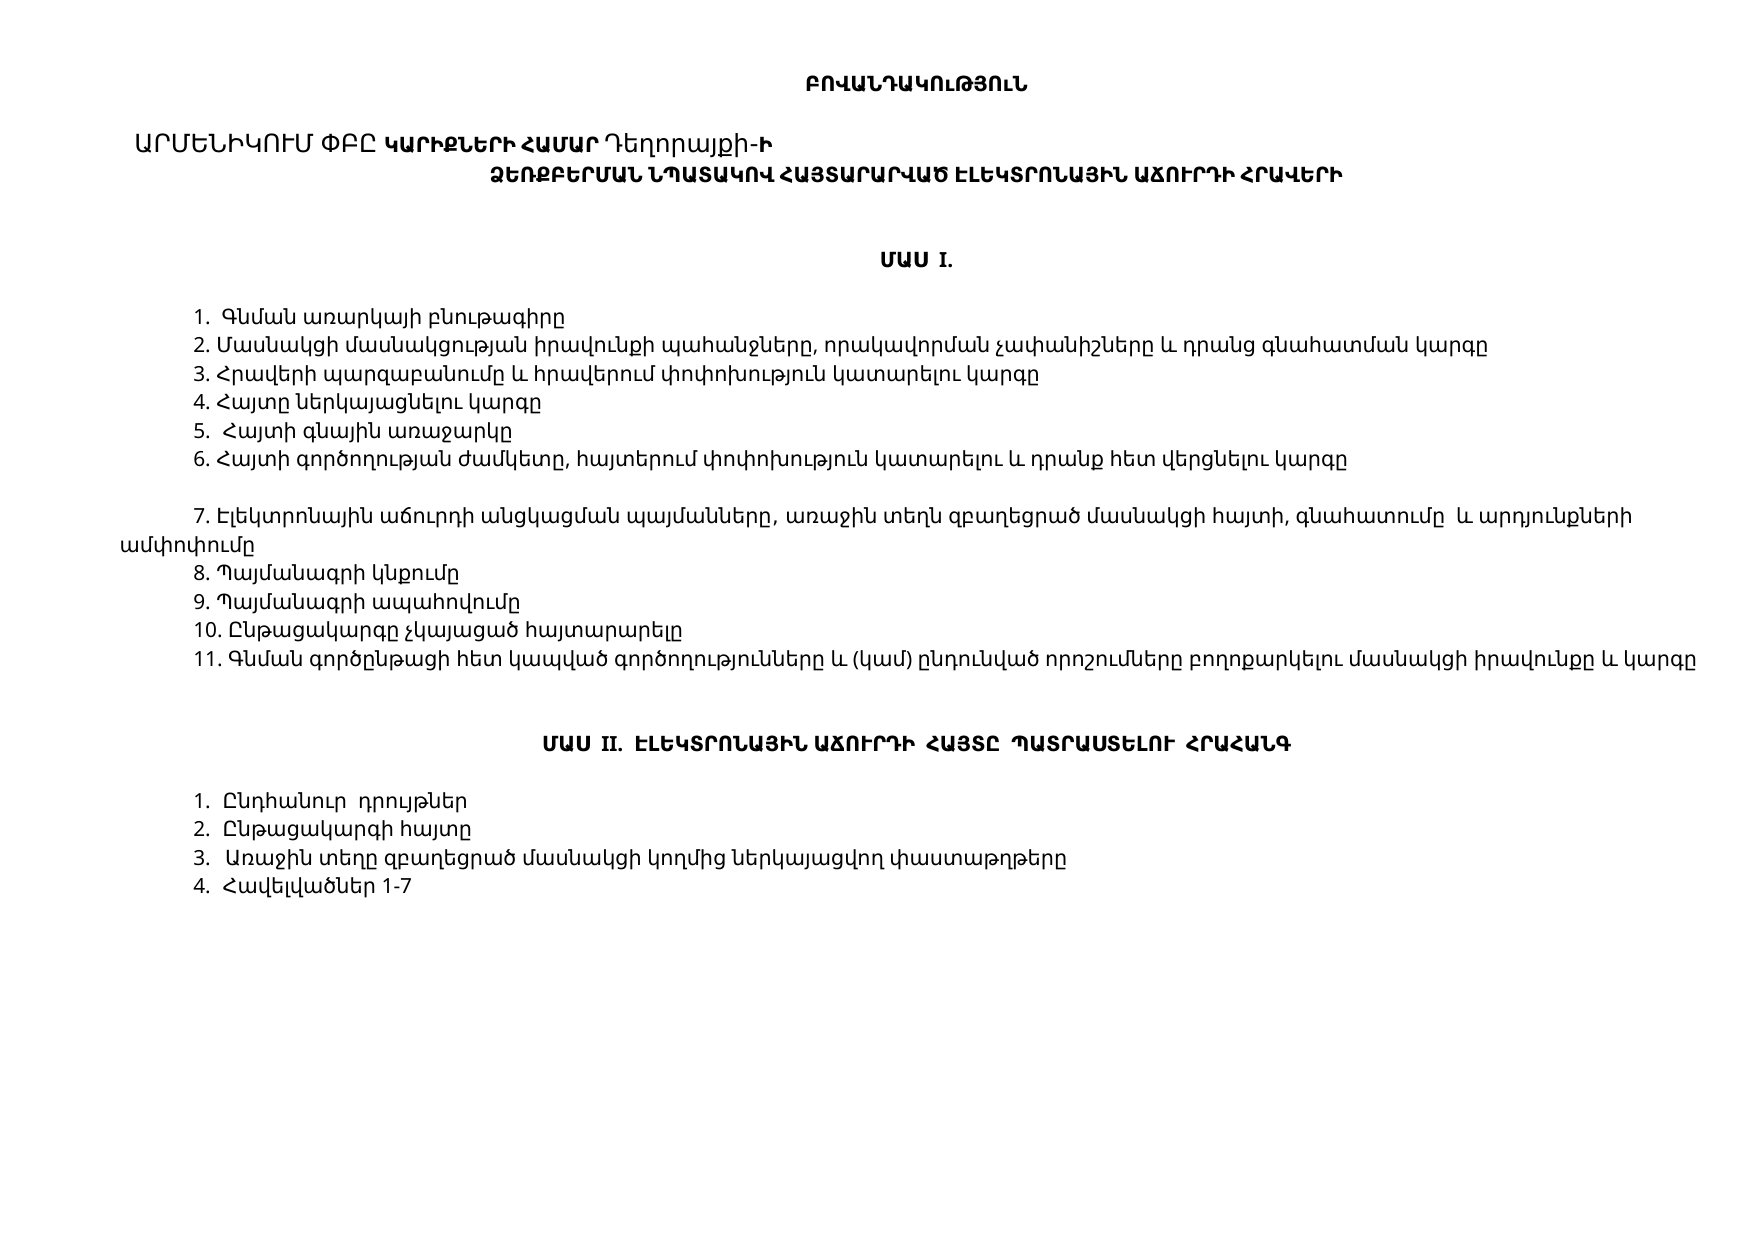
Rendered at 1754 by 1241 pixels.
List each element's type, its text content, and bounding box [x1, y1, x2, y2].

text ՄԱՍ II. ԷԼԵԿՏՐՈՆԱՅԻՆ ԱՃՈՒՐԴԻ ՀԱՅՏԸ ՊԱՏՐԱՍՏԵԼՈՒ ՀՐԱՀԱՆԳ [75, 729, 1698, 757]
text 7. Էլեկտրոնային աճուրդի անցկացման պայմանները, առաջին տեղն զբաղեցրած մասնակցի հայտի, գնահատումը և արդյունքների ամփոփումը [119, 501, 1698, 558]
text 10. Ընթացակարգը չկայացած հայտարարելը [75, 615, 1698, 644]
text 2. Ընթացակարգի հայտը [75, 814, 1698, 843]
text 9. Պայմանագրի ապահովումը [75, 587, 1698, 615]
text 5. Հայտի գնային առաջարկը [75, 416, 1698, 444]
text 3. Հրավերի պարզաբանումը և հրավերում փոփոխություն կատարելու կարգը [75, 359, 1698, 387]
text 1. Ընդհանուր դրույթներ [75, 786, 1698, 814]
text 8. Պայմանագրի կնքումը [75, 558, 1698, 587]
text ԲՈՎԱՆԴԱԿՈւԹՅՈւՆ [75, 69, 1698, 97]
text ԱՐՄԵՆԻԿՈՒՄ ՓԲԸ ԿԱՐԻՔՆԵՐԻ ՀԱՄԱՐ Դեղորայքի-Ի [75, 126, 1698, 160]
text 4. Հավելվածներ 1-7 [75, 871, 1698, 899]
text 4. Հայտը ներկայացնելու կարգը [75, 387, 1698, 416]
text 1. Գնման առարկայի բնութագիրը [75, 302, 1698, 331]
text 6. Հայտի գործողության ժամկետը, հայտերում փոփոխություն կատարելու և դրանք հետ վերցնելու կարգը [75, 444, 1698, 473]
text ՁԵՌՔԲԵՐՄԱՆ ՆՊԱՏԱԿՈՎ ՀԱՅՏԱՐԱՐՎԱԾ ԷԼԵԿՏՐՈՆԱՅԻՆ ԱՃՈՒՐԴԻ ՀՐԱՎԵՐԻ [75, 160, 1698, 188]
text 3. Առաջին տեղը զբաղեցրած մասնակցի կողմից ներկայացվող փաստաթղթերը [193, 843, 1698, 871]
text ՄԱՍ I. [75, 245, 1698, 274]
text 2. Մասնակցի մասնակցության իրավունքի պահանջները, որակավորման չափանիշները և դրանց գնահատման կարգը [75, 331, 1698, 359]
text 11. Գնման գործընթացի հետ կապված գործողությունները և (կամ) ընդունված որոշումները բողոքարկելու մասնակցի իրավունքը և կարգը [75, 644, 1698, 672]
